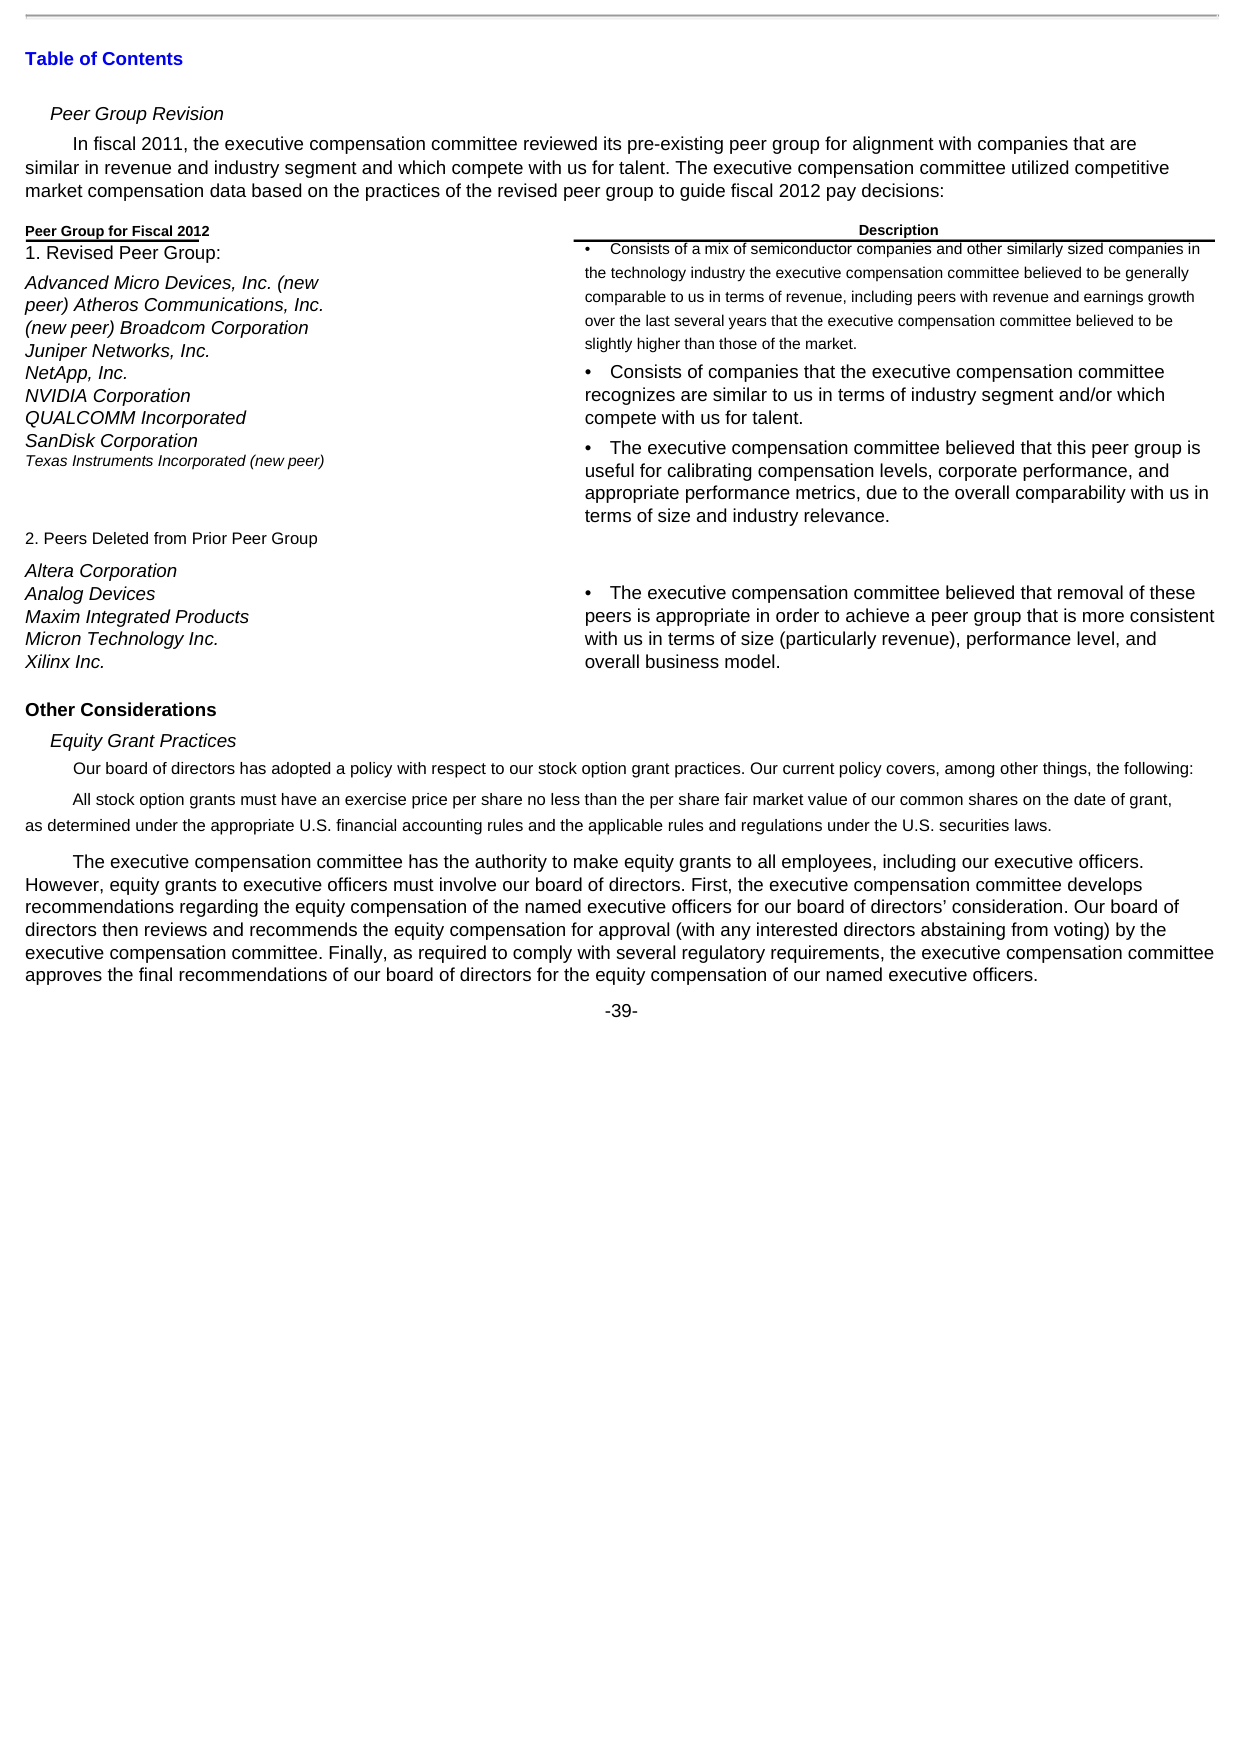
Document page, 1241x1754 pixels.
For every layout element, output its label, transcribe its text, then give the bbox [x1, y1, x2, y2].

text In fiscal 2011, the executive compensation committee reviewed its pre-existing peer group for alignment with companies that are similar in revenue and industry segment and which compete with us for talent. The executive compensation committee utilized competitive market compensation data based on the practices of the revised peer group to guide fiscal 2012 pay decisions: [25, 133, 1186, 201]
text NVIDIA Corporation [25, 385, 509, 406]
text 2. Peers Deleted from Prior Peer Group [25, 529, 509, 548]
text SanDisk Corporation [25, 430, 509, 451]
text NetApp, Inc. [25, 362, 509, 384]
text Texas Instruments Incorporated (new peer) [25, 452, 509, 470]
text Table of Contents [25, 48, 1215, 69]
text Peer Group Revision [50, 102, 1215, 124]
text Xilinx Inc. [25, 651, 509, 672]
text Peer Group for Fiscal 2012 [25, 223, 509, 239]
text All stock option grants must have an exercise price per share no less than the per share fair market value of our common shares on the date of grant, as determined under the appropriate U.S. financial accounting rules and the applicable rules and regulations under the U.S. securities laws. [25, 789, 1176, 835]
text Other Considerations [25, 698, 509, 720]
text Equity Grant Practices [50, 730, 509, 752]
text 1. Revised Peer Group: [25, 242, 509, 263]
text Altera Corporation [25, 560, 509, 581]
text Description [858, 221, 1215, 238]
list Consists of a mix of semiconductor companies and other similarly sized companies in the technology industry the executive compensation committee believed to be generally comparable to us in terms of revenue, including peers with revenue and earnings growth over the last several years that the executive compensation committee believed to be slightly higher than those of the market. [584, 240, 1215, 353]
text The executive compensation committee has the authority to make equity grants to all employees, including our executive officers. However, equity grants to executive officers must involve our board of directors. First, the executive compensation committee develops recommendations regarding the equity compensation of the named executive officers for our board of directors’ consideration. Our board of directors then reviews and recommends the equity compensation for approval (with any interested directors abstaining from voting) by the executive compensation committee. Finally, as required to comply with several regulatory requirements, the executive compensation committee approves the final recommendations of our board of directors for the equity compensation of our named executive officers. [25, 851, 1215, 986]
list The executive compensation committee believed that this peer group is useful for calibrating compensation levels, corporate performance, and appropriate performance metrics, due to the overall comparability with us in terms of size and industry relevance. [584, 437, 1215, 527]
text Analog Devices [25, 583, 509, 604]
text Micron Technology Inc. [25, 628, 509, 649]
list Consists of companies that the executive compensation committee recognizes are similar to us in terms of industry segment and/or which compete with us for talent. [584, 361, 1215, 429]
text -39- [25, 1000, 1217, 1022]
text Our board of directors has adopted a policy with respect to our stock option grant practices. Our current policy covers, among other things, the following: [73, 758, 1215, 778]
picture [23, 14, 1220, 21]
list The executive compensation committee believed that removal of these peers is appropriate in order to achieve a peer group that is more consistent with us in terms of size (particularly revenue), performance level, and overall business model. [584, 582, 1215, 672]
text Maxim Integrated Products [25, 606, 509, 627]
text QUALCOMM Incorporated [25, 407, 509, 429]
text Advanced Micro Devices, Inc. (new peer) Atheros Communications, Inc. (new peer) Broadcom Corporation Juniper Networks, Inc. [25, 272, 331, 361]
